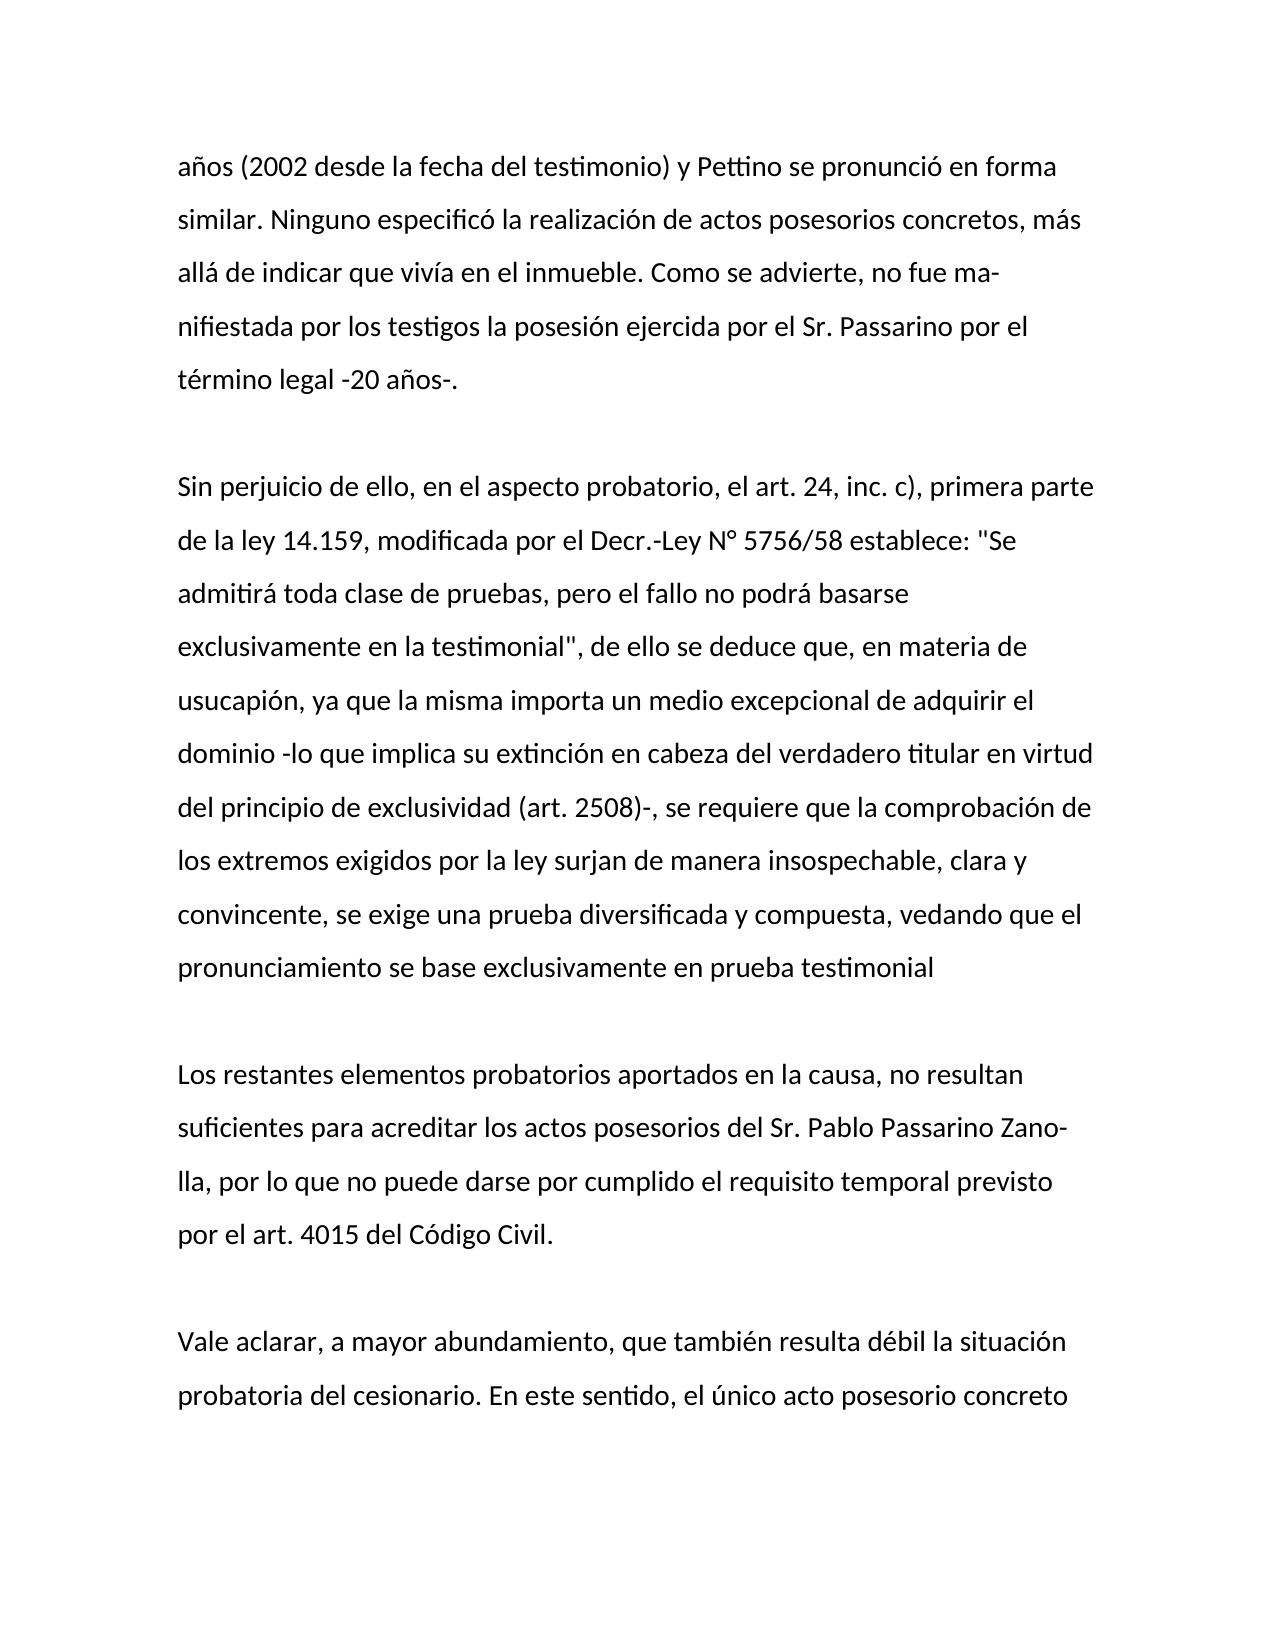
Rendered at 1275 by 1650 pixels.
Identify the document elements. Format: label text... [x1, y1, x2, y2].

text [177, 148, 1098, 397]
text Sin perjuicio de ello, en el aspecto probatorio, el art. 24, inc. c), primera parte de la ley 14.159, modificada por el Decr.-Ley N° 5756/58 establece: "Se admitirá toda clase de pruebas, pero el fallo no podrá basarse exclusivamente en la testimonial", de ello se deduce que, en materia de usucapión, ya que la misma importa un medio excepcional de adquirir el dominio -lo que implica su extinción en cabeza del verdadero titular en virtud del principio de exclusividad (art. 2508)-, se requiere que la comprobación de los extremos exigidos por la ley surjan de manera insospechable, clara y convincente, se exige una prueba diversificada y compuesta, vedando que el pronunciamiento se base exclusivamente en prueba testimonial [177, 468, 1098, 985]
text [177, 1323, 1098, 1412]
text Los restantes elementos probatorios aportados en la causa, no resultan suficientes para acreditar los actos posesorios del Sr. Pablo Passarino Zano-lla, por lo que no puede darse por cumplido el requisito temporal previsto por el art. 4015 del Código Civil. [177, 1056, 1098, 1252]
